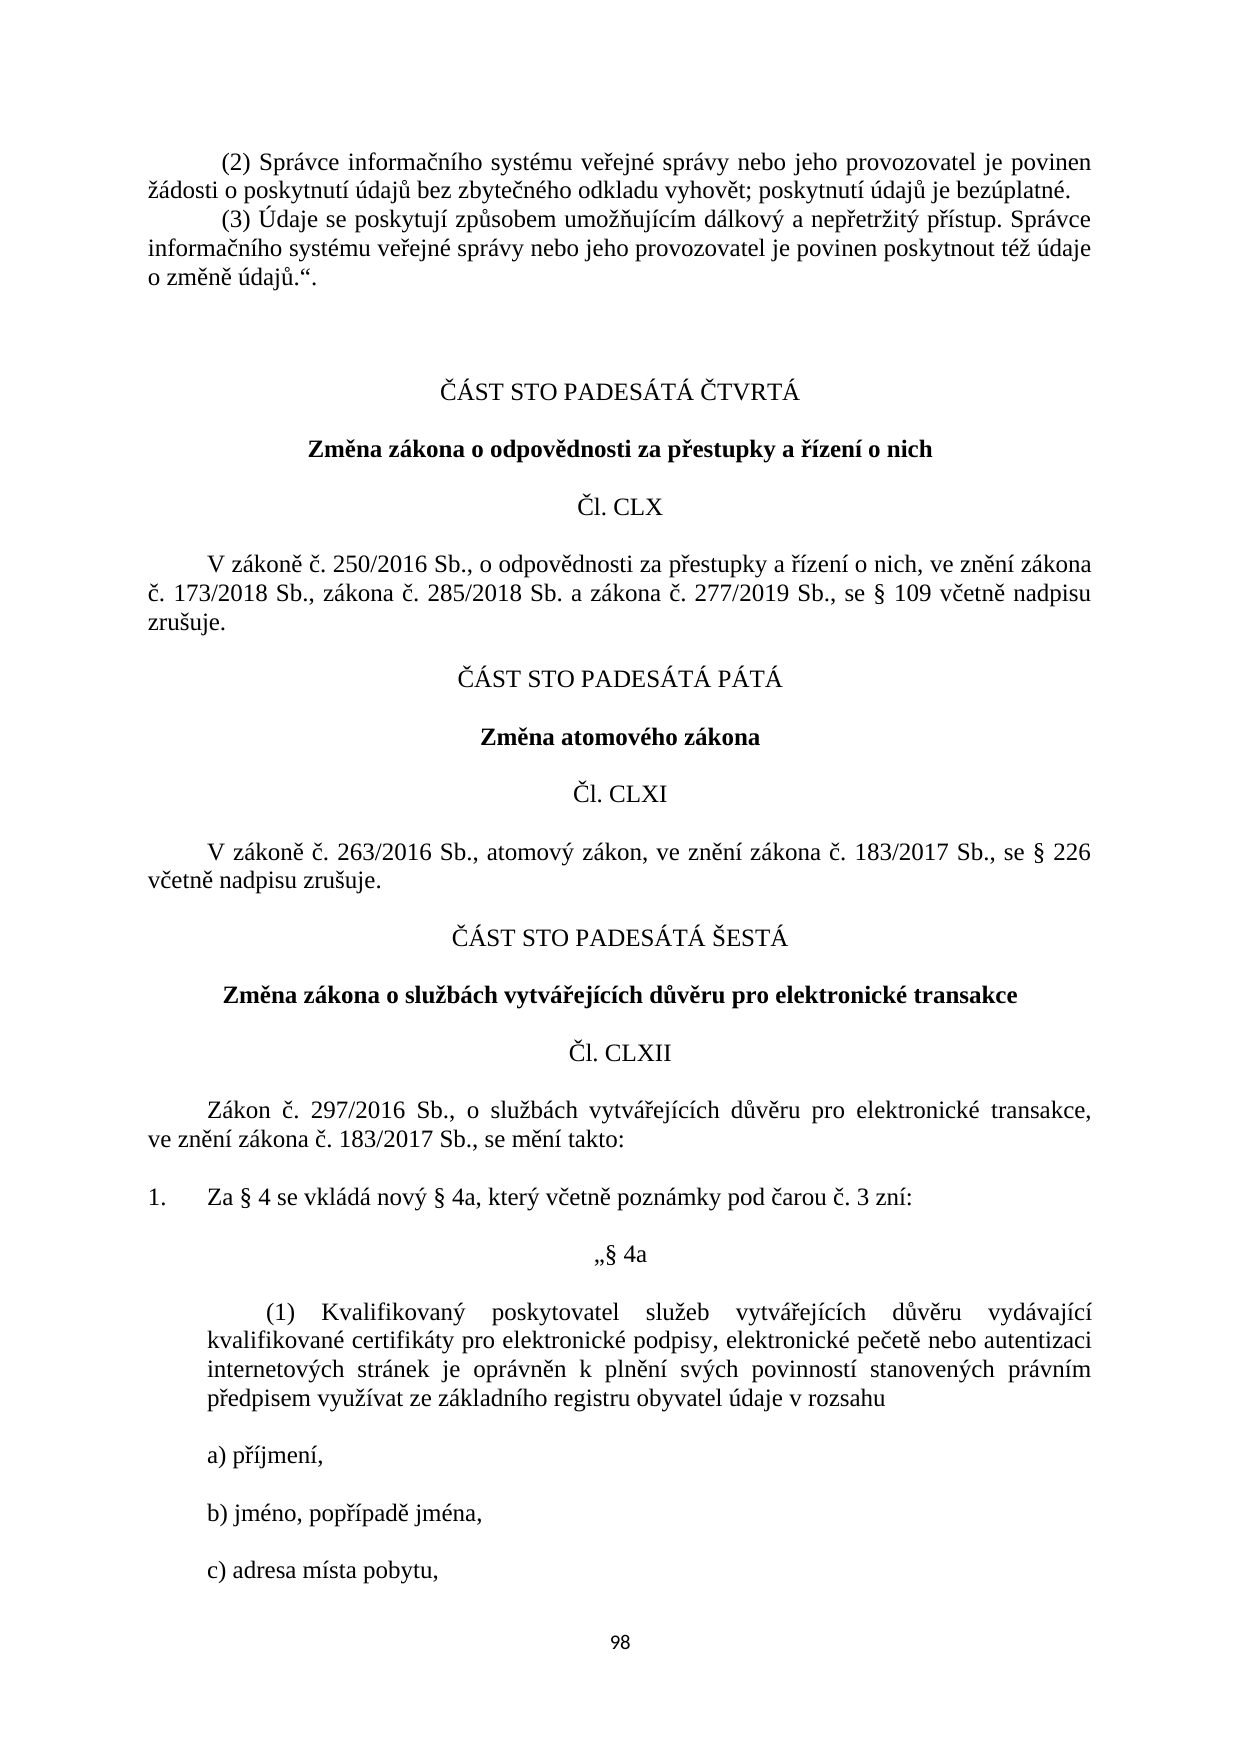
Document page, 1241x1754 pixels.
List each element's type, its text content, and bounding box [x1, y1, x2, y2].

text c) adresa místa pobytu, [207, 1555, 1092, 1584]
text (2) Správce informačního systému veřejné správy nebo jeho provozovatel je povinen žádosti o poskytnutí údajů bez zbytečného odkladu vyhovět; poskytnutí údajů je bezúplatné. [148, 147, 1092, 204]
text Čl. CLXII [148, 1038, 1092, 1067]
text Čl. CLXI [148, 779, 1092, 808]
text V zákoně č. 250/2016 Sb., o odpovědnosti za přestupky a řízení o nich, ve znění zákona č. 173/2018 Sb., zákona č. 285/2018 Sb. a zákona č. 277/2019 Sb., se § 109 včetně nadpisu zrušuje. [148, 549, 1092, 636]
text Zákon č. 297/2016 Sb., o službách vytvářejících důvěru pro elektronické transakce, ve znění zákona č. 183/2017 Sb., se mění takto: [148, 1096, 1092, 1153]
text Změna zákona o odpovědnosti za přestupky a řízení o nich [148, 434, 1092, 463]
text Změna atomového zákona [148, 722, 1092, 751]
text ČÁST STO PADESÁTÁ PÁTÁ [148, 664, 1092, 693]
text b) jméno, popřípadě jména, [207, 1498, 1092, 1527]
list Za § 4 se vkládá nový § 4a, který včetně poznámky pod čarou č. 3 zní: [148, 1182, 1092, 1211]
text „§ 4a [148, 1239, 1092, 1268]
text (3) Údaje se poskytují způsobem umožňujícím dálkový a nepřetržitý přístup. Správce informačního systému veřejné správy nebo jeho provozovatel je povinen poskytnout též údaje o změně údajů.“. [148, 204, 1092, 291]
text ČÁST STO PADESÁTÁ ČTVRTÁ [148, 377, 1092, 406]
text Čl. CLX [148, 492, 1092, 521]
text (1) Kvalifikovaný poskytovatel služeb vytvářejících důvěru vydávající kvalifikované certifikáty pro elektronické podpisy, elektronické pečetě nebo autentizaci internetových stránek je oprávněn k plnění svých povinností stanovených právním předpisem využívat ze základního registru obyvatel údaje v rozsahu [207, 1297, 1092, 1412]
text ČÁST STO PADESÁTÁ ŠESTÁ [148, 923, 1092, 952]
text V zákoně č. 263/2016 Sb., atomový zákon, ve znění zákona č. 183/2017 Sb., se § 226 včetně nadpisu zrušuje. [148, 837, 1092, 894]
text Změna zákona o službách vytvářejících důvěru pro elektronické transakce [148, 981, 1092, 1009]
text a) příjmení, [207, 1441, 1092, 1469]
